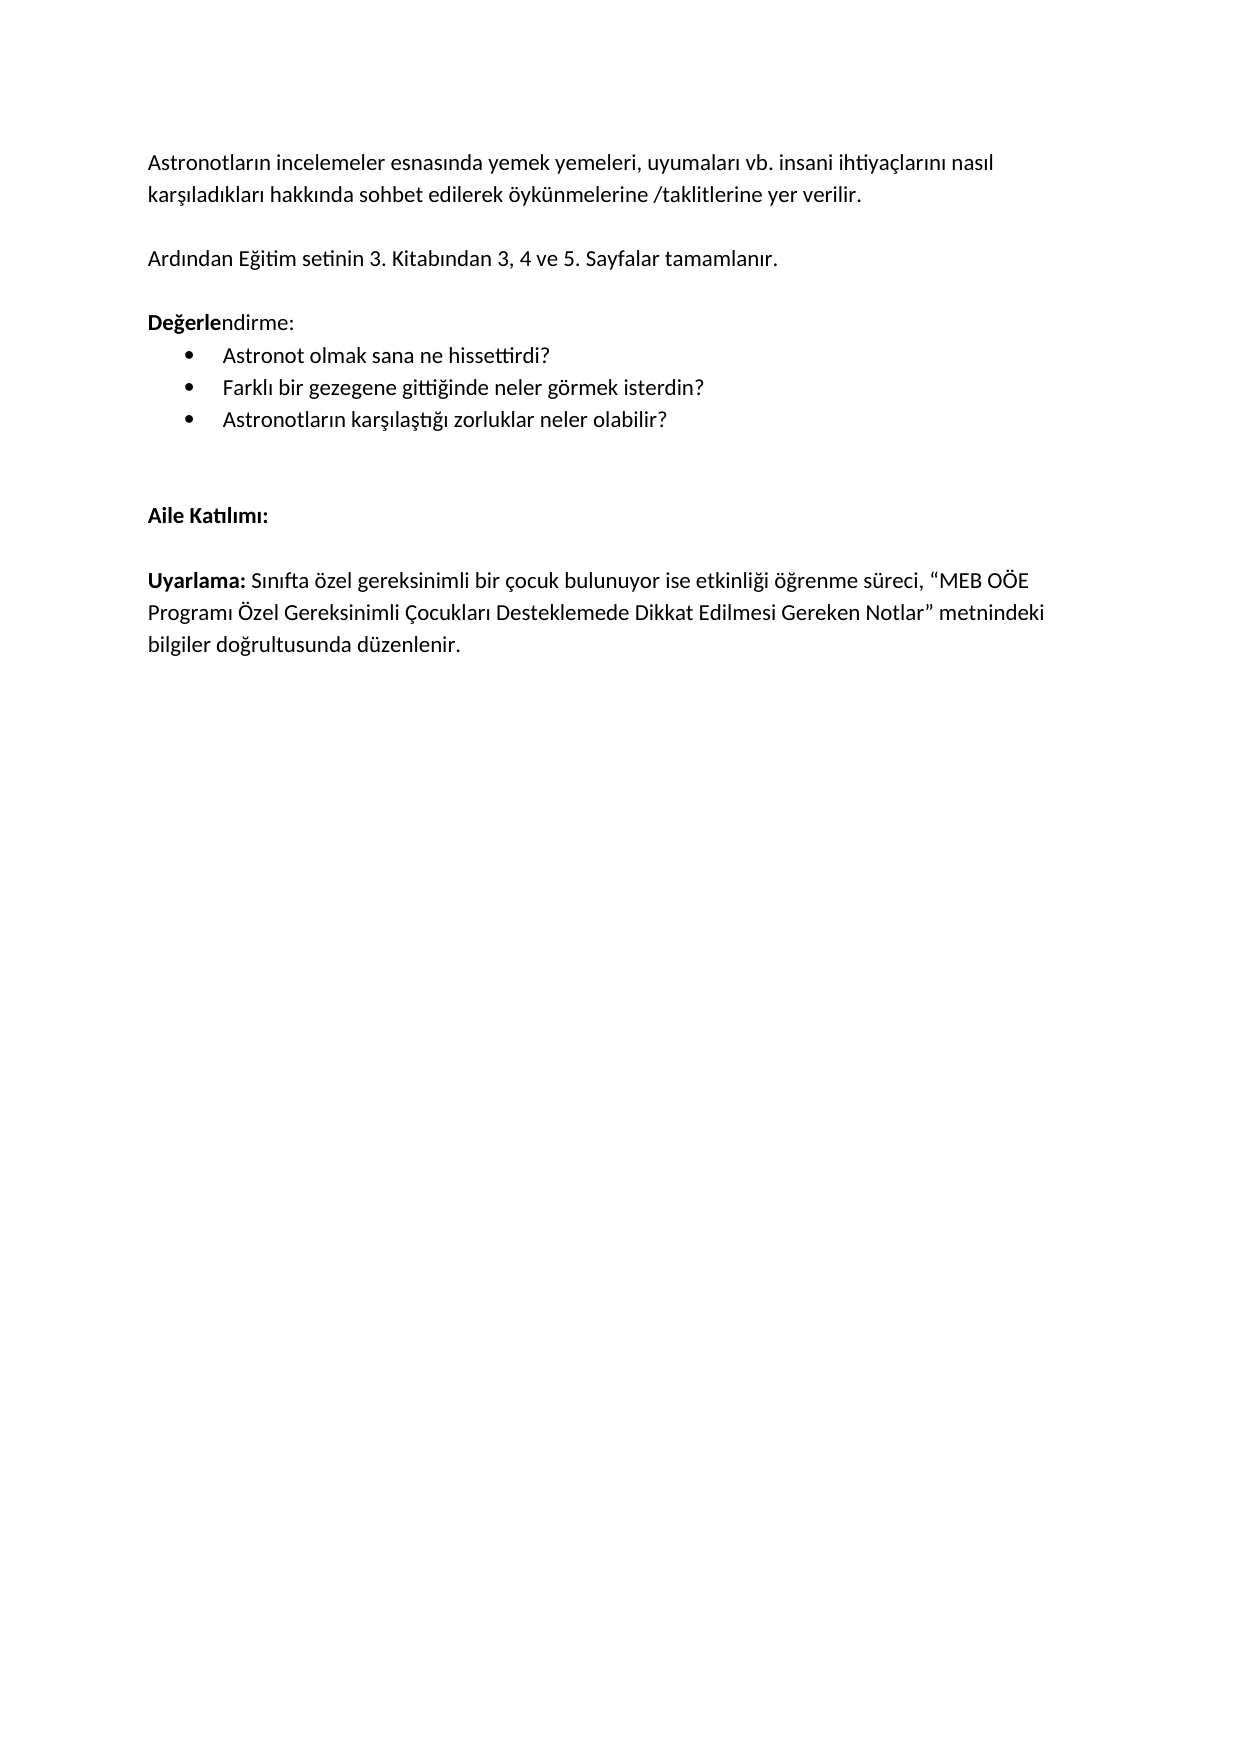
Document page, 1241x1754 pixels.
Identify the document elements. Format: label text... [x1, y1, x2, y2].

list Astronotların karşılaştığı zorluklar neler olabilir? [185, 405, 1093, 433]
text Aile Katılımı: [148, 502, 1093, 530]
text Uyarlama: Sınıfta özel gereksinimli bir çocuk bulunuyor ise etkinliği öğrenme süreci, “MEB OÖE Programı Özel Gereksinimli Çocukları Desteklemede Dikkat Edilmesi Gereken Notlar” metnindeki bilgiler doğrultusunda düzenlenir. [148, 566, 1093, 658]
text Değerlendirme: [148, 308, 1093, 337]
list Astronot olmak sana ne hissettirdi? [185, 341, 1093, 369]
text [148, 148, 1093, 208]
list Farklı bir gezegene gittiğinde neler görmek isterdin? [185, 373, 1093, 401]
text Ardından Eğitim setinin 3. Kitabından 3, 4 ve 5. Sayfalar tamamlanır. [148, 244, 1093, 272]
